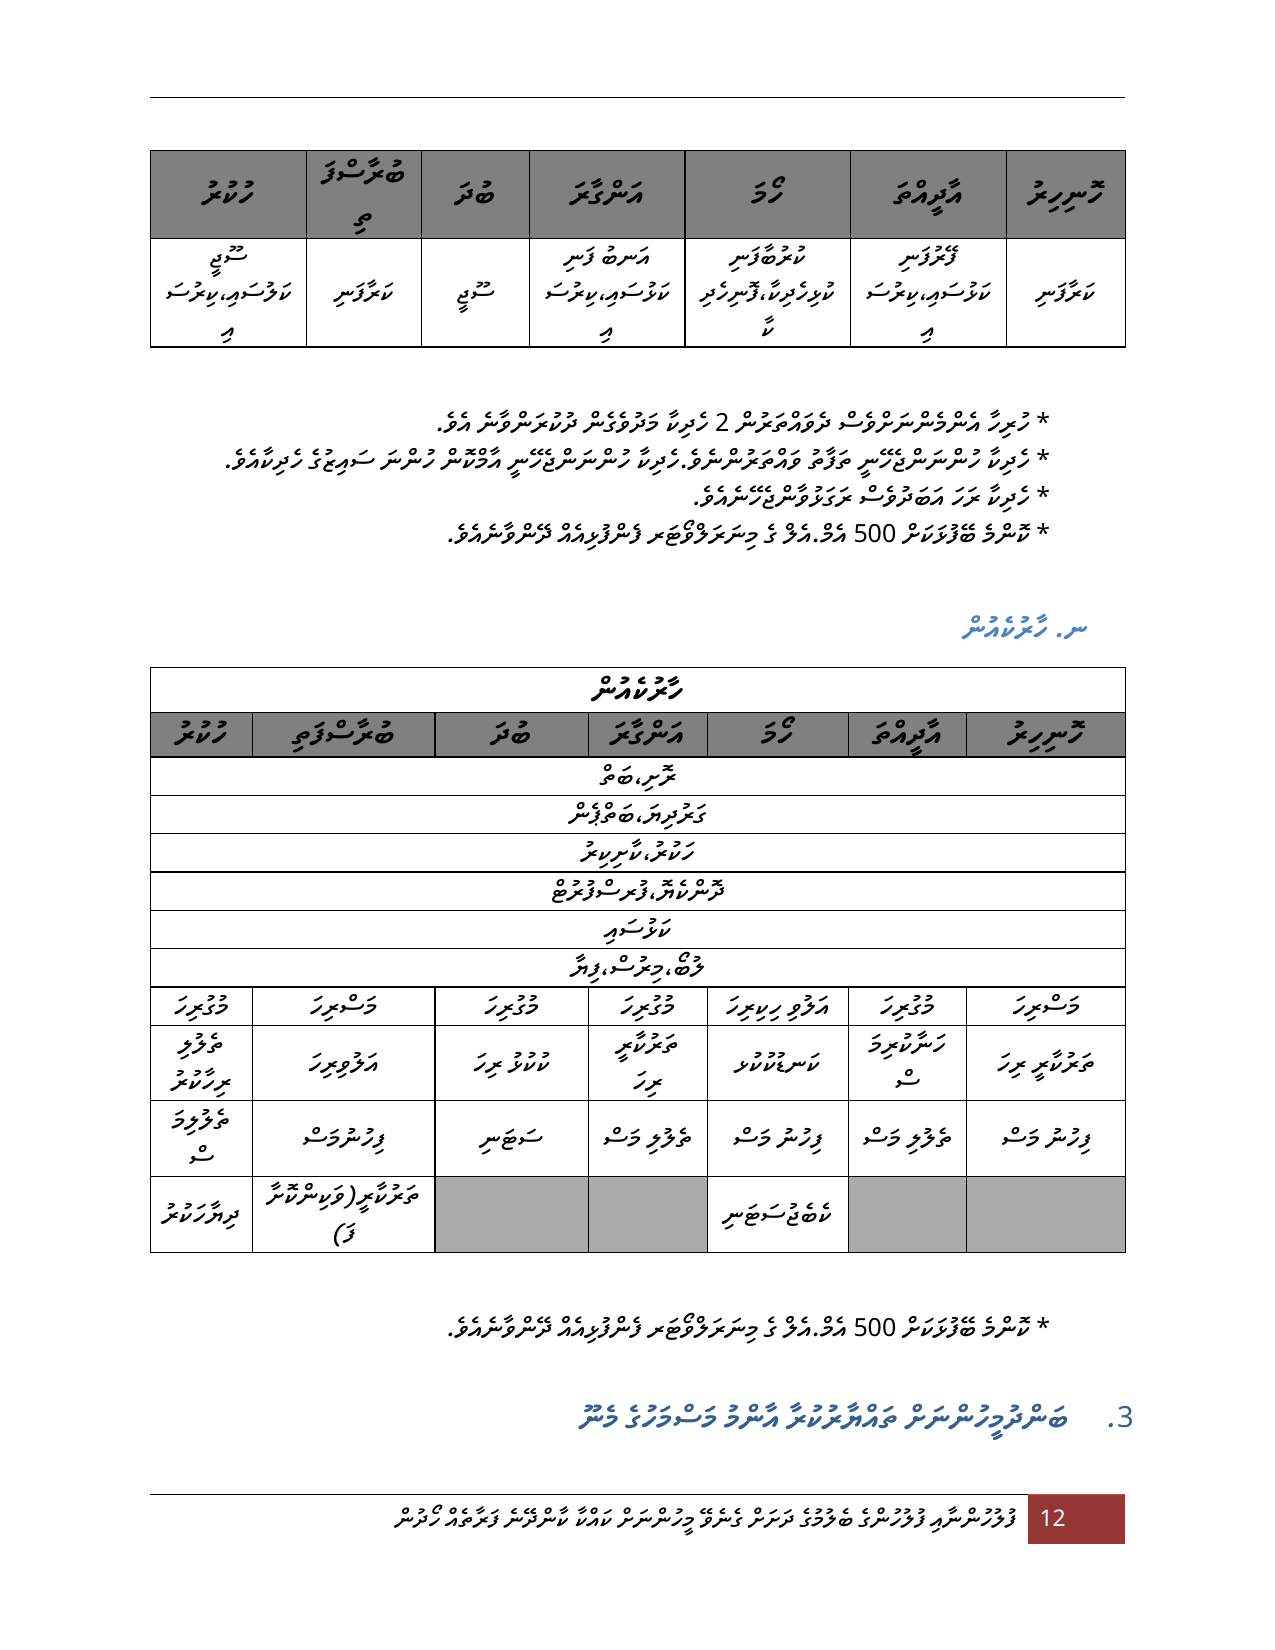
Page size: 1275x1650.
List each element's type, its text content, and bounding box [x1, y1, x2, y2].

table_cell މުގުރިހަ [151, 988, 252, 1025]
table_cell ހޮނިހިރު [967, 713, 1125, 756]
table_cell [589, 1177, 707, 1252]
table_cell ތެލުލި މަސް [589, 1101, 707, 1176]
table_cell ކަރާފަނި [307, 239, 421, 346]
text * ހެދިކާ ރަހަ އަބަދުވެސް ރަގަޅުވާންޖެހޭނެއެވެ. [150, 479, 1080, 516]
text * ހުރިހާ އެންމެންނަށްވެސް ދެވައްތަރުން 2 ހެދިކާ މަދުވެގެން ދުކުރަންވާނެ އެވެ. [150, 404, 1080, 441]
table_cell ގަރުދިޔަ،ބަތްޕެން [151, 796, 1125, 833]
table_cell އަލުވި ހިކިރިހަ [708, 988, 848, 1025]
table_cell ކަޅުސައި [151, 911, 1125, 948]
table_cell [967, 1177, 1125, 1252]
table_cell މުގުރިހަ [436, 988, 588, 1025]
table_cell އަނބު ފަނި ކަޅުސައި،ކިރުސައި [530, 239, 684, 346]
table_cell ބުރާސްފަތި [307, 151, 421, 238]
table_cell ތެލުލި ރިހާކުރު [151, 1026, 252, 1100]
table_cell އާދީއްތަ [851, 151, 1006, 238]
table_cell ހުކުރު [151, 151, 306, 238]
table_cell ލުބޯ،މިރުސް،ފިޔާ [151, 949, 1125, 986]
table_cell ބުރާސްފަތި [253, 713, 434, 756]
table_cell މަސްރިހަ [253, 988, 434, 1025]
table_cell ތަރުކާރީ ރިހަ [589, 1026, 707, 1100]
table_cell [849, 1177, 966, 1252]
table_cell ބުދަ [422, 151, 529, 238]
table_cell އާދީއްތަ [849, 713, 966, 756]
table_cell ސަޓަނި [436, 1101, 588, 1176]
table_header ހާރުކެއުން [151, 668, 1125, 712]
text * ހެދިކާ ހުންނަންޖެހޭނީ ތަފާތު ވައްތަރުންނެވެ.ހެދިކާ ހުންނަންޖެހޭނީ އާމްކޮން ހުންނަ ސައިޒުގެ ހެދިކާއެވެ. [150, 441, 1080, 479]
table_cell ދޮންކެޔޮ،ފުރސްފުރުޓް [151, 873, 1125, 910]
table_cell ހޯމަ [708, 713, 848, 756]
table_cell ފިހުނުމަސް [253, 1101, 434, 1176]
table_cell ހޮނިހިރު [1007, 151, 1125, 238]
table_cell ތެލުލިމަސް [151, 1101, 252, 1176]
table_cell ދިޔާހަކުރު [151, 1177, 252, 1252]
table_cell ތަރުކާރީ ރިހަ [967, 1026, 1125, 1100]
subtitle ނ. ހާރުކެއުން [150, 608, 1087, 649]
table_cell ތެލުލި މަސް [849, 1101, 966, 1176]
table_cell ކުރުބާފަނި ކުޅިހެދިކާ،ފޮނިހެދިކާ [686, 239, 850, 346]
text * ކޮންމެ ބޭފުޅަކަށް 500 އެމް.އެލް ގެ މިނަރަލްވޯޓަރ ފެންފުޅިއެއް ދޭންވާނެއެވެ. [150, 1309, 1080, 1347]
table_cell މުގުރިހަ [589, 988, 707, 1025]
table_cell ކުކުޅު ރިހަ [436, 1026, 588, 1100]
table_cell ތަރުކާރީ(ވަކިންކޮށާފަ) [253, 1177, 434, 1252]
table_cell [436, 1177, 588, 1252]
table_cell އަންގާރަ [589, 713, 707, 756]
table_cell ކެބެޖުސަޓަނި [708, 1177, 848, 1252]
table_cell މުގުރިހަ [849, 988, 966, 1025]
table_cell ކަރާފަނި [1007, 239, 1125, 346]
table_cell ހޯމަ [686, 151, 850, 238]
table_cell ފޭރުފަނި ކަޅުސައި،ކިރުސައި [851, 239, 1006, 346]
table_cell މަސްރިހަ [967, 988, 1125, 1025]
table_cell ފިހުނު މަސް [967, 1101, 1125, 1176]
table_cell ފިހުނު މަސް [708, 1101, 848, 1176]
table_cell ސޫޖީ ކަލުސައި،ކިރުސައި [151, 239, 306, 346]
text ބަންދުމީހުންނަށް ތައްޔާރުކުރާ އާންމު މަސްމަހުގެ މެނޫ [150, 1397, 1106, 1440]
text * ކޮންމެ ބޭފުޅަކަށް 500 އެމް.އެލް ގެ މިނަރަލްވޯޓަރ ފެންފުޅިއެއް ދޭންވާނެއެވެ. [150, 516, 1080, 553]
table_cell އަންގާރަ [530, 151, 684, 238]
table_cell ހަކުރު،ކާށިކިރު [151, 834, 1125, 871]
table_cell ބުދަ [436, 713, 588, 756]
table_cell އަލުވިރިހަ [253, 1026, 434, 1100]
table_cell ކަނޑުކުކުޅ [708, 1026, 848, 1100]
table_cell ހަނާކުރިމަސް [849, 1026, 966, 1100]
table_cell ހުކުރު [151, 713, 252, 756]
table_cell ރޮށި،ބަތް [151, 758, 1125, 795]
table_cell ސޫޖީ [422, 239, 529, 346]
